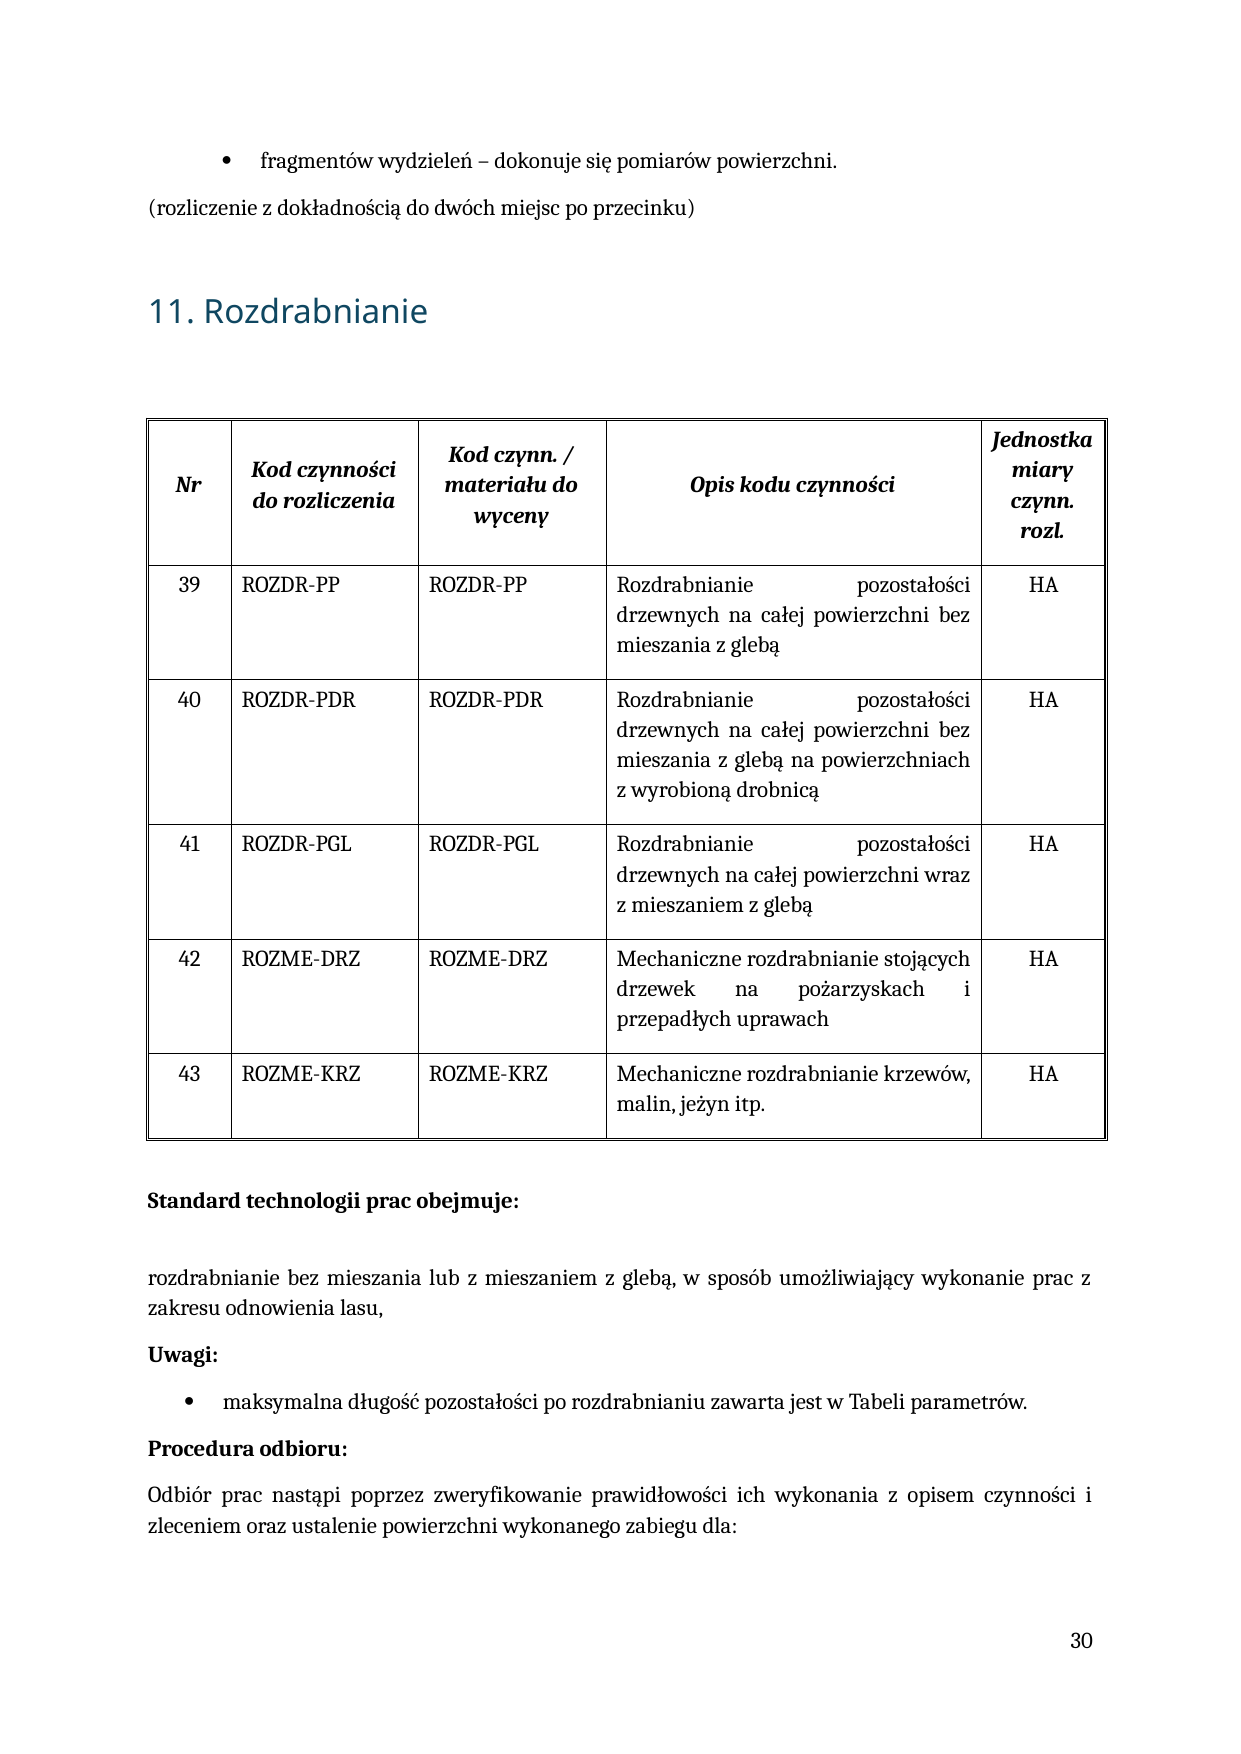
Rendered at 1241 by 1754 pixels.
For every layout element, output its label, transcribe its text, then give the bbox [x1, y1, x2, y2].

text Procedura odbioru: [148, 1435, 1093, 1462]
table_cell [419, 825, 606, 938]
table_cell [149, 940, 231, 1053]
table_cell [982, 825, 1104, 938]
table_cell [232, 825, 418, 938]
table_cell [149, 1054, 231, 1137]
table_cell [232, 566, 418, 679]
text Uwagi: [148, 1342, 1093, 1368]
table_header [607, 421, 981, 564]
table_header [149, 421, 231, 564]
subtitle 11. Rozdrabnianie [148, 288, 1093, 334]
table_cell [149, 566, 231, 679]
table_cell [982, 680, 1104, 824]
text (rozliczenie z dokładnością do dwóch miejsc po przecinku) [148, 194, 1093, 221]
list maksymalna długość pozostałości po rozdrabnianiu zawarta jest w Tabeli parametrów. [185, 1388, 1093, 1415]
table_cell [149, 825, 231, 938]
list rozdrabnianie bez mieszania lub z mieszaniem z glebą, w sposób umożliwiający wykonanie prac z zakresu odnowienia lasu, [148, 1264, 1093, 1321]
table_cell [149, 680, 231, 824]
text Standard technologii prac obejmuje: [148, 1187, 1093, 1214]
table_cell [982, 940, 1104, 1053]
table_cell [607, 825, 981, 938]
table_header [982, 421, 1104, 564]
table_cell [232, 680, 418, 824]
list fragmentów wydzieleń – dokonuje się pomiarów powierzchni. [223, 148, 1093, 174]
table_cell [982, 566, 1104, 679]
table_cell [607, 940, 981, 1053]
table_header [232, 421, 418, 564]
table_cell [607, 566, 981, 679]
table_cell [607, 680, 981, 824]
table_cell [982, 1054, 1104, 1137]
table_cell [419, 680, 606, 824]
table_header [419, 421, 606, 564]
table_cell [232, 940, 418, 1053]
text Odbiór prac nastąpi poprzez zweryfikowanie prawidłowości ich wykonania z opisem czynności i zleceniem oraz ustalenie powierzchni wykonanego zabiegu dla: [148, 1482, 1093, 1539]
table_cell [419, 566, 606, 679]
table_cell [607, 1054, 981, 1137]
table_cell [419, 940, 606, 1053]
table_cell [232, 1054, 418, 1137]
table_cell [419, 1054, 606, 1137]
